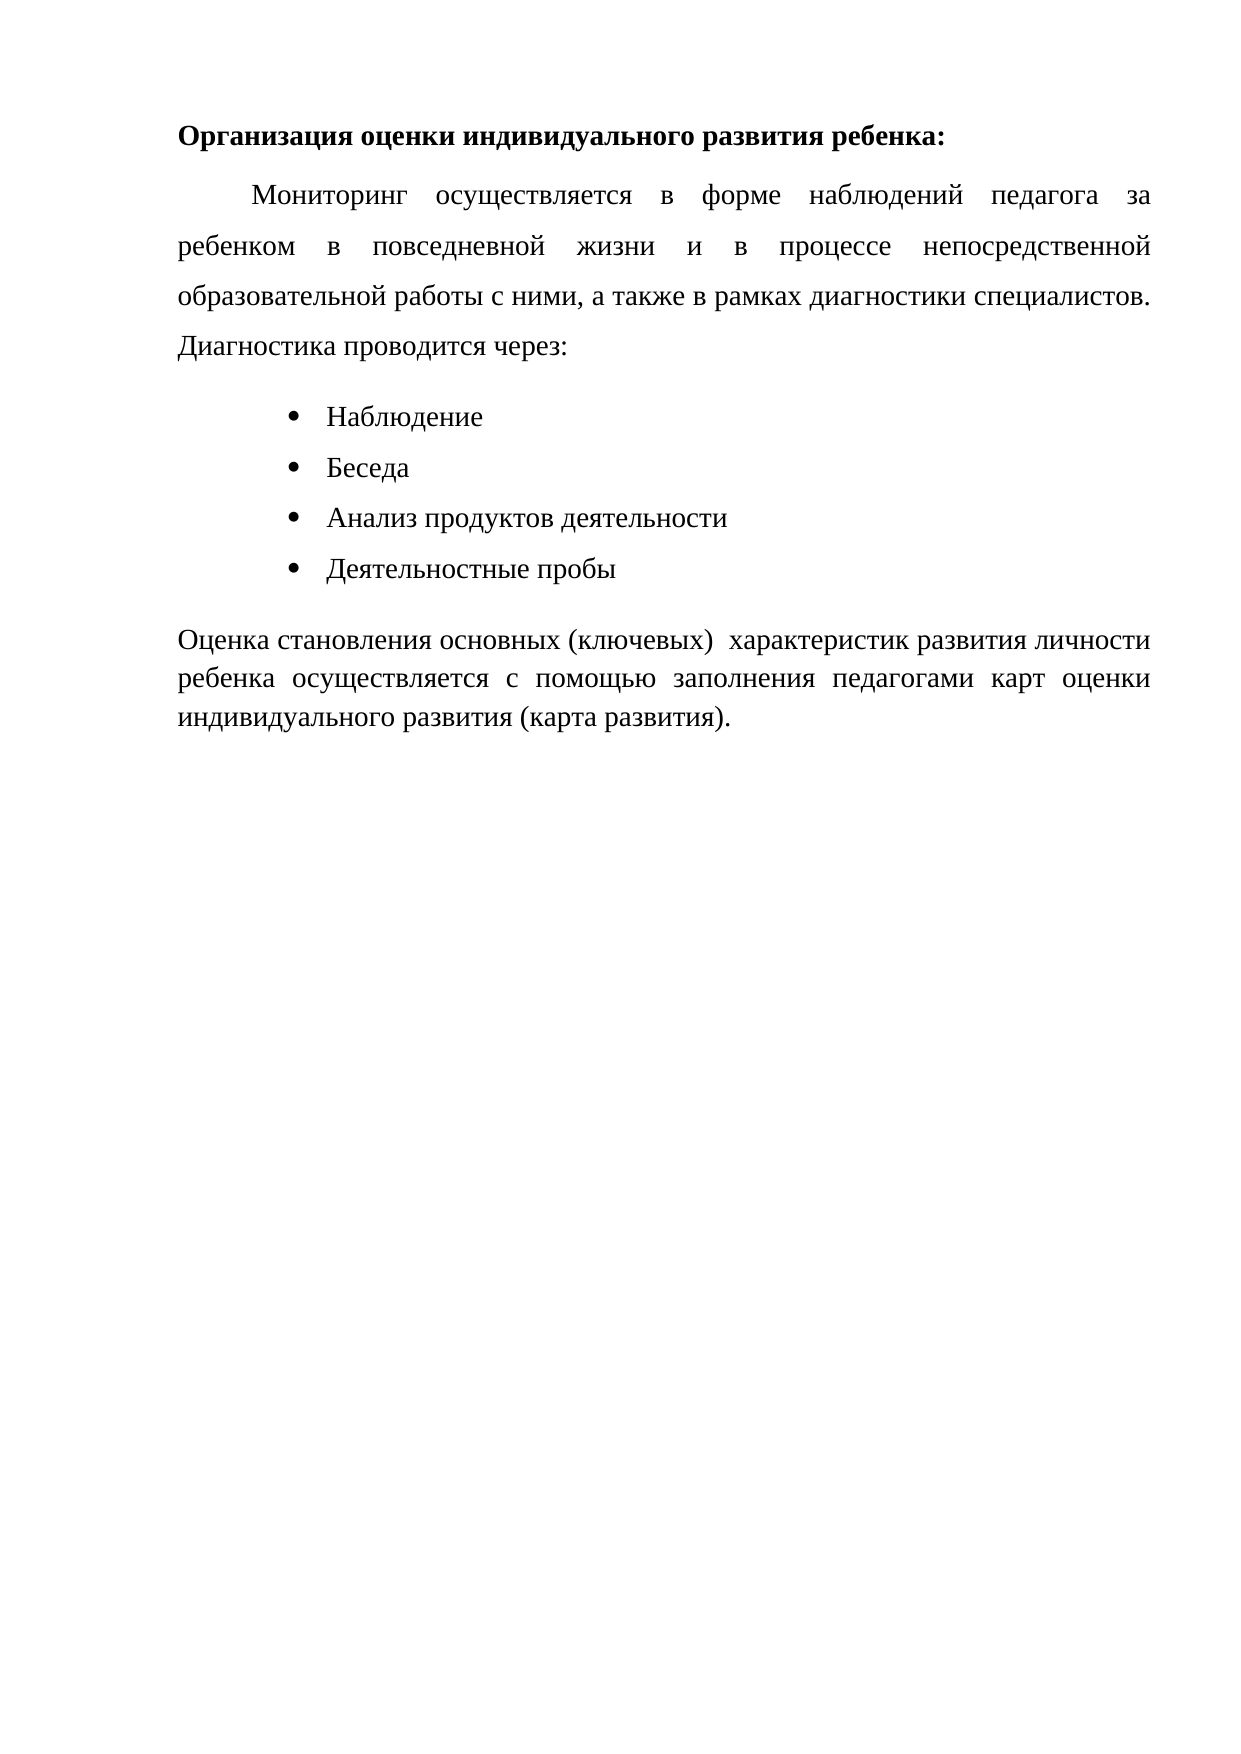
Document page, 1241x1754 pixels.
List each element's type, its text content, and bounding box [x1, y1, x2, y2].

list Беседа [288, 450, 1152, 484]
list Анализ продуктов деятельности [288, 500, 1152, 534]
list Наблюдение [288, 399, 1152, 433]
text Организация оценки индивидуального развития ребенка: [177, 118, 1152, 152]
text Оценка становления основных (ключевых) характеристик развития личности ребенка осуществляется с помощью заполнения педагогами карт оценки индивидуального развития (карта развития). [177, 622, 1152, 733]
list Деятельностные пробы [288, 551, 1152, 584]
text Мониторинг осуществляется в форме наблюдений педагога за ребенком в повседневной жизни и в процессе непосредственной образовательной работы с ними, а также в рамках диагностики специалистов. Диагностика проводится через: [177, 177, 1152, 362]
